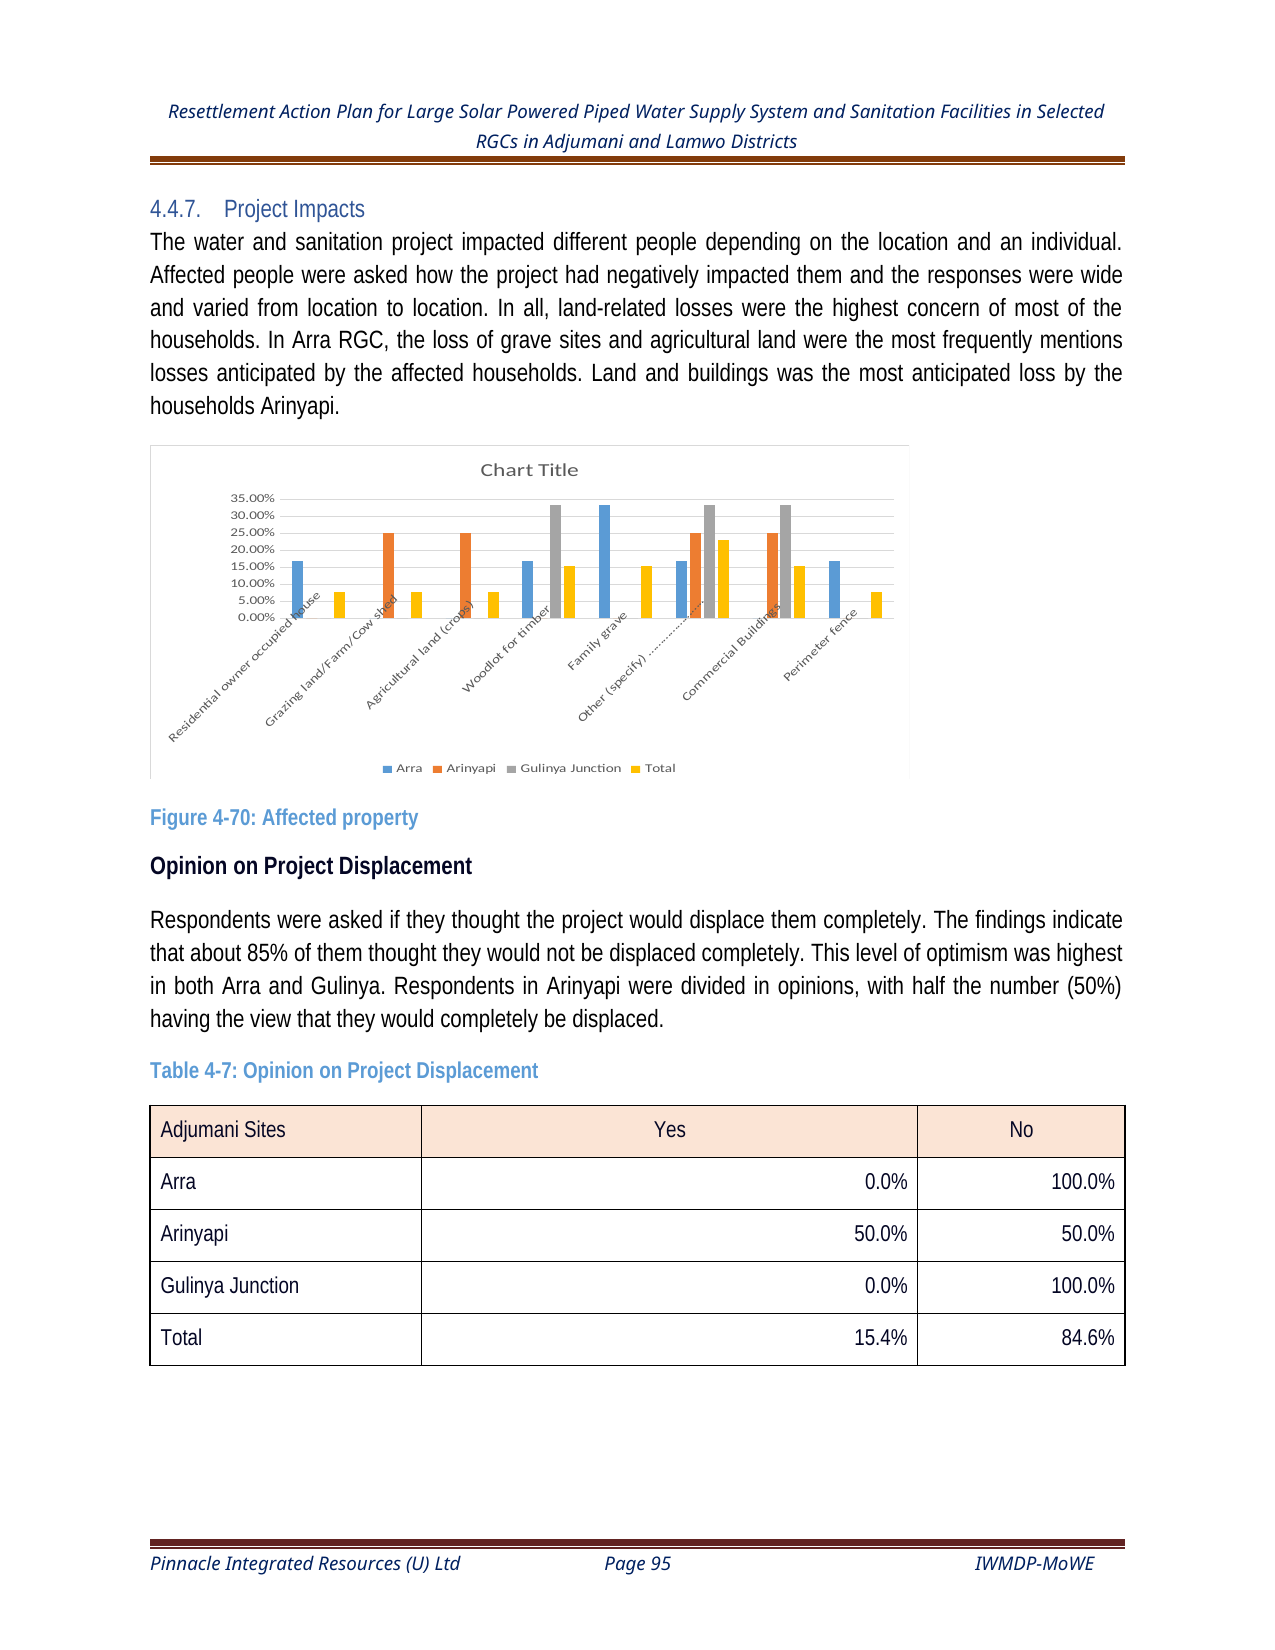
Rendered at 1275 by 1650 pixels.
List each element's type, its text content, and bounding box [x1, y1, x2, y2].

table_cell 100.0% [918, 1262, 1124, 1313]
text Opinion on Project Displacement [150, 851, 1125, 880]
table_cell Arinyapi [151, 1210, 421, 1261]
table_cell Total [151, 1314, 421, 1365]
text The water and sanitation project impacted different people depending on the location and an individual. Affected people were asked how the project had negatively impacted them and the responses were wide and varied from location to location. In all, land-related losses were the highest concern of most of the households. In Arra RGC, the loss of grave sites and agricultural land were the most frequently mentions losses anticipated by the affected households. Land and buildings was the most anticipated loss by the households Arinyapi. [150, 227, 1125, 420]
table_cell 0.0% [422, 1262, 917, 1313]
table_cell 50.0% [918, 1210, 1124, 1261]
table_cell 84.6% [918, 1314, 1124, 1365]
text Figure 4-70: Affected property [150, 804, 1125, 830]
table_cell 100.0% [918, 1158, 1124, 1209]
table_cell 15.4% [422, 1314, 917, 1365]
table_header Adjumani Sites [151, 1106, 421, 1157]
table_header No [918, 1106, 1124, 1157]
subtitle Project Impacts [150, 194, 1125, 222]
table_cell 0.0% [422, 1158, 917, 1209]
table_cell 50.0% [422, 1210, 917, 1261]
table_cell Arra [151, 1158, 421, 1209]
text Respondents were asked if they thought the project would displace them completely. The findings indicate that about 85% of them thought they would not be displaced completely. This level of optimism was highest in both Arra and Gulinya. Respondents in Arinyapi were divided in opinions, with half the number (50%) having the view that they would completely be displaced. [150, 905, 1125, 1032]
table_header Yes [422, 1106, 917, 1157]
table_cell Gulinya Junction [151, 1262, 421, 1313]
